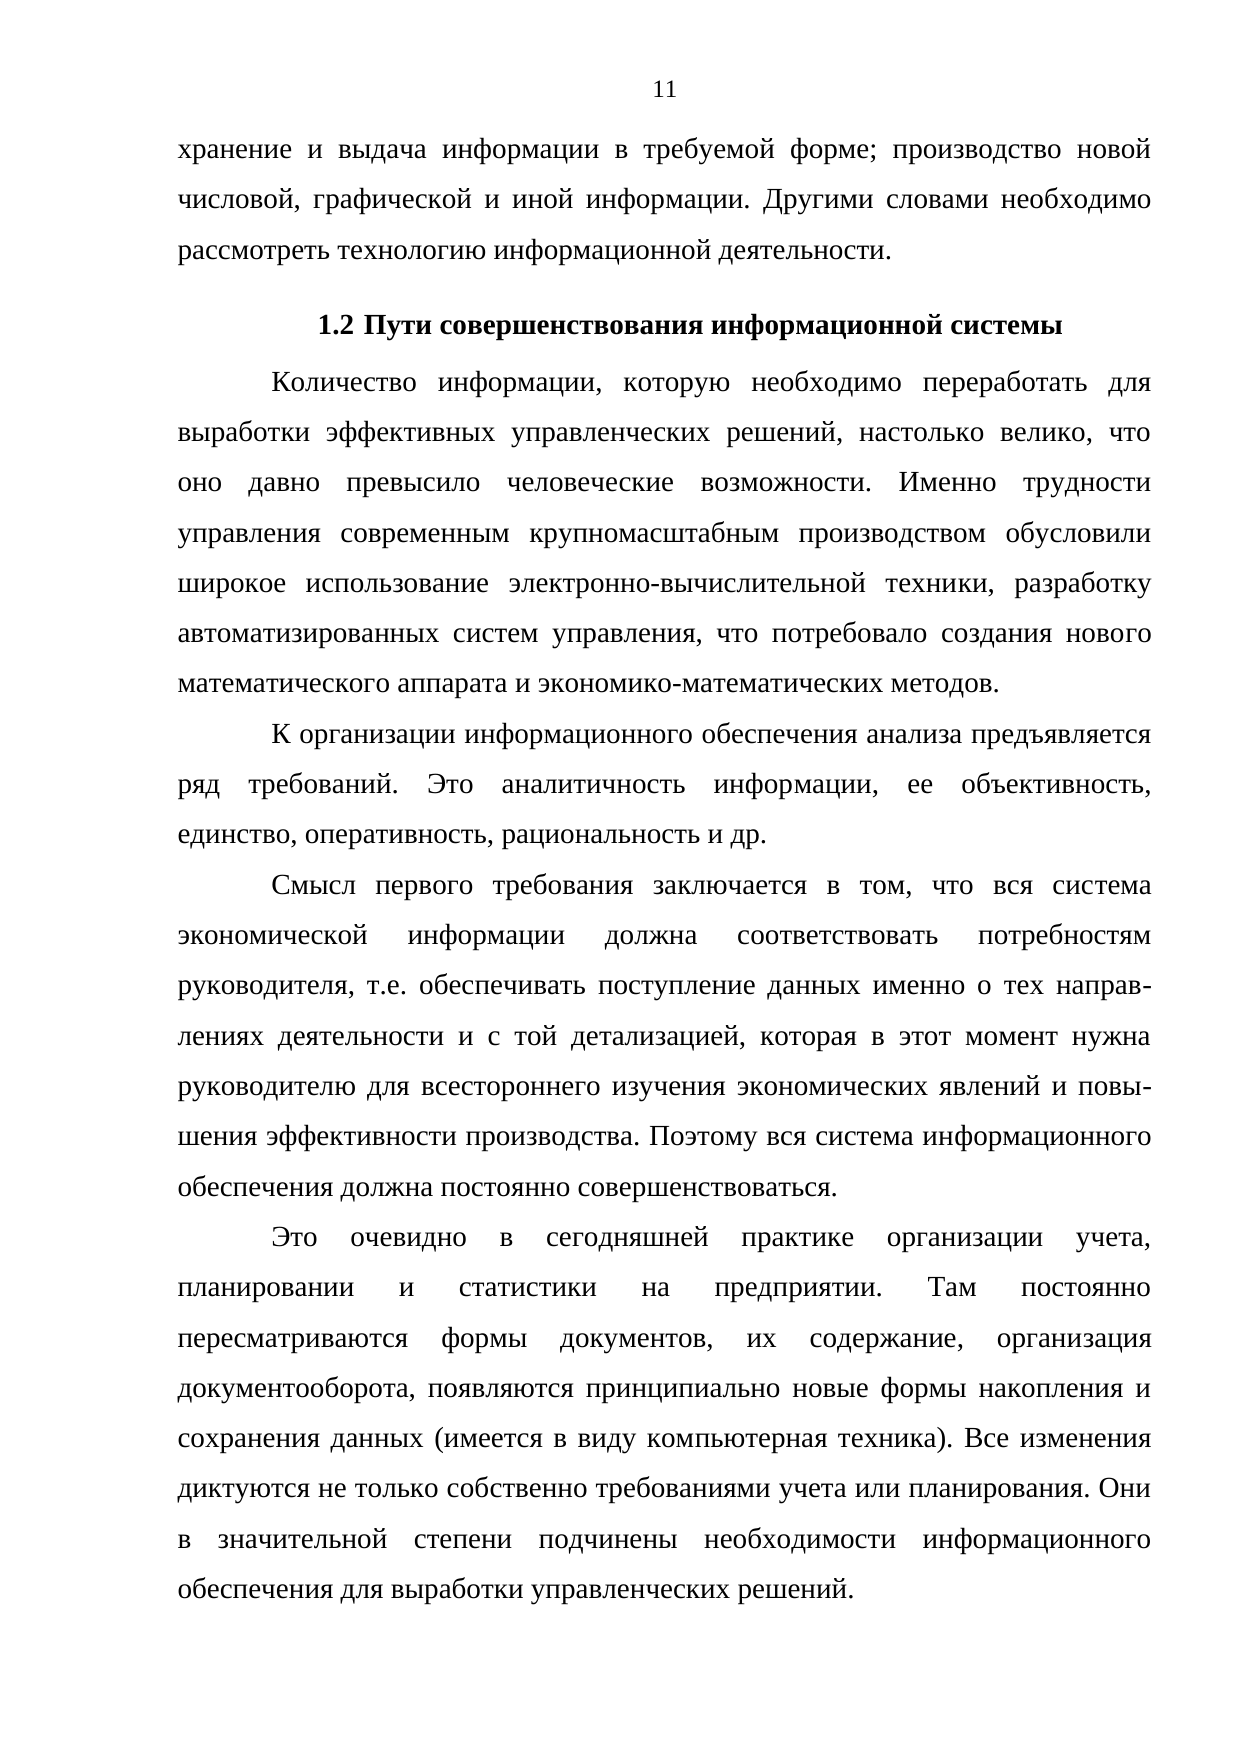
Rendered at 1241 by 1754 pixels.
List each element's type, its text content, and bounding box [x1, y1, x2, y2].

text К организации информационного обеспечения анализа предъявляется ряд требований. Это аналитичность информации, ее объективность, единство, оперативность, рациональность и др. [177, 716, 1152, 850]
text Это очевидно в сегодняшней практике организации учета, планировании и статистики на предприятии. Там постоянно пересматриваются формы документов, их содержание, организация документооборота, появляются принципиально новые формы накопления и сохранения данных (имеется в виду компьютерная техника). Все изменения диктуются не только собственно требованиями учета или планирования. Они в значительной степени подчинены необходимости информационного обеспечения для выработки управленческих решений. [177, 1219, 1152, 1605]
text Количество информации, которую необходимо переработать для выработки эффективных управленческих решений, настолько велико, что оно давно превысило человеческие возможности. Именно трудности управления современным крупномасштабным производством обусловили широкое использование электронно-вычислительной техники, разработку автоматизированных систем управления, что потребовало создания нового математического аппарата и экономико-математических методов. [177, 364, 1152, 699]
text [177, 131, 1152, 265]
subtitle Пути совершенствования информационной системы [229, 307, 1152, 341]
text Смысл первого требования заключается в том, что вся система экономической информации должна соответствовать потребностям руководителя, т.е. обеспечивать поступление данных именно о тех направлениях деятельности и с той детализацией, которая в этот момент нужна руководителю для всестороннего изучения экономических явлений и повышения эффективности производства. Поэтому вся система информационного обеспечения должна постоянно совершенствоваться. [177, 867, 1152, 1202]
